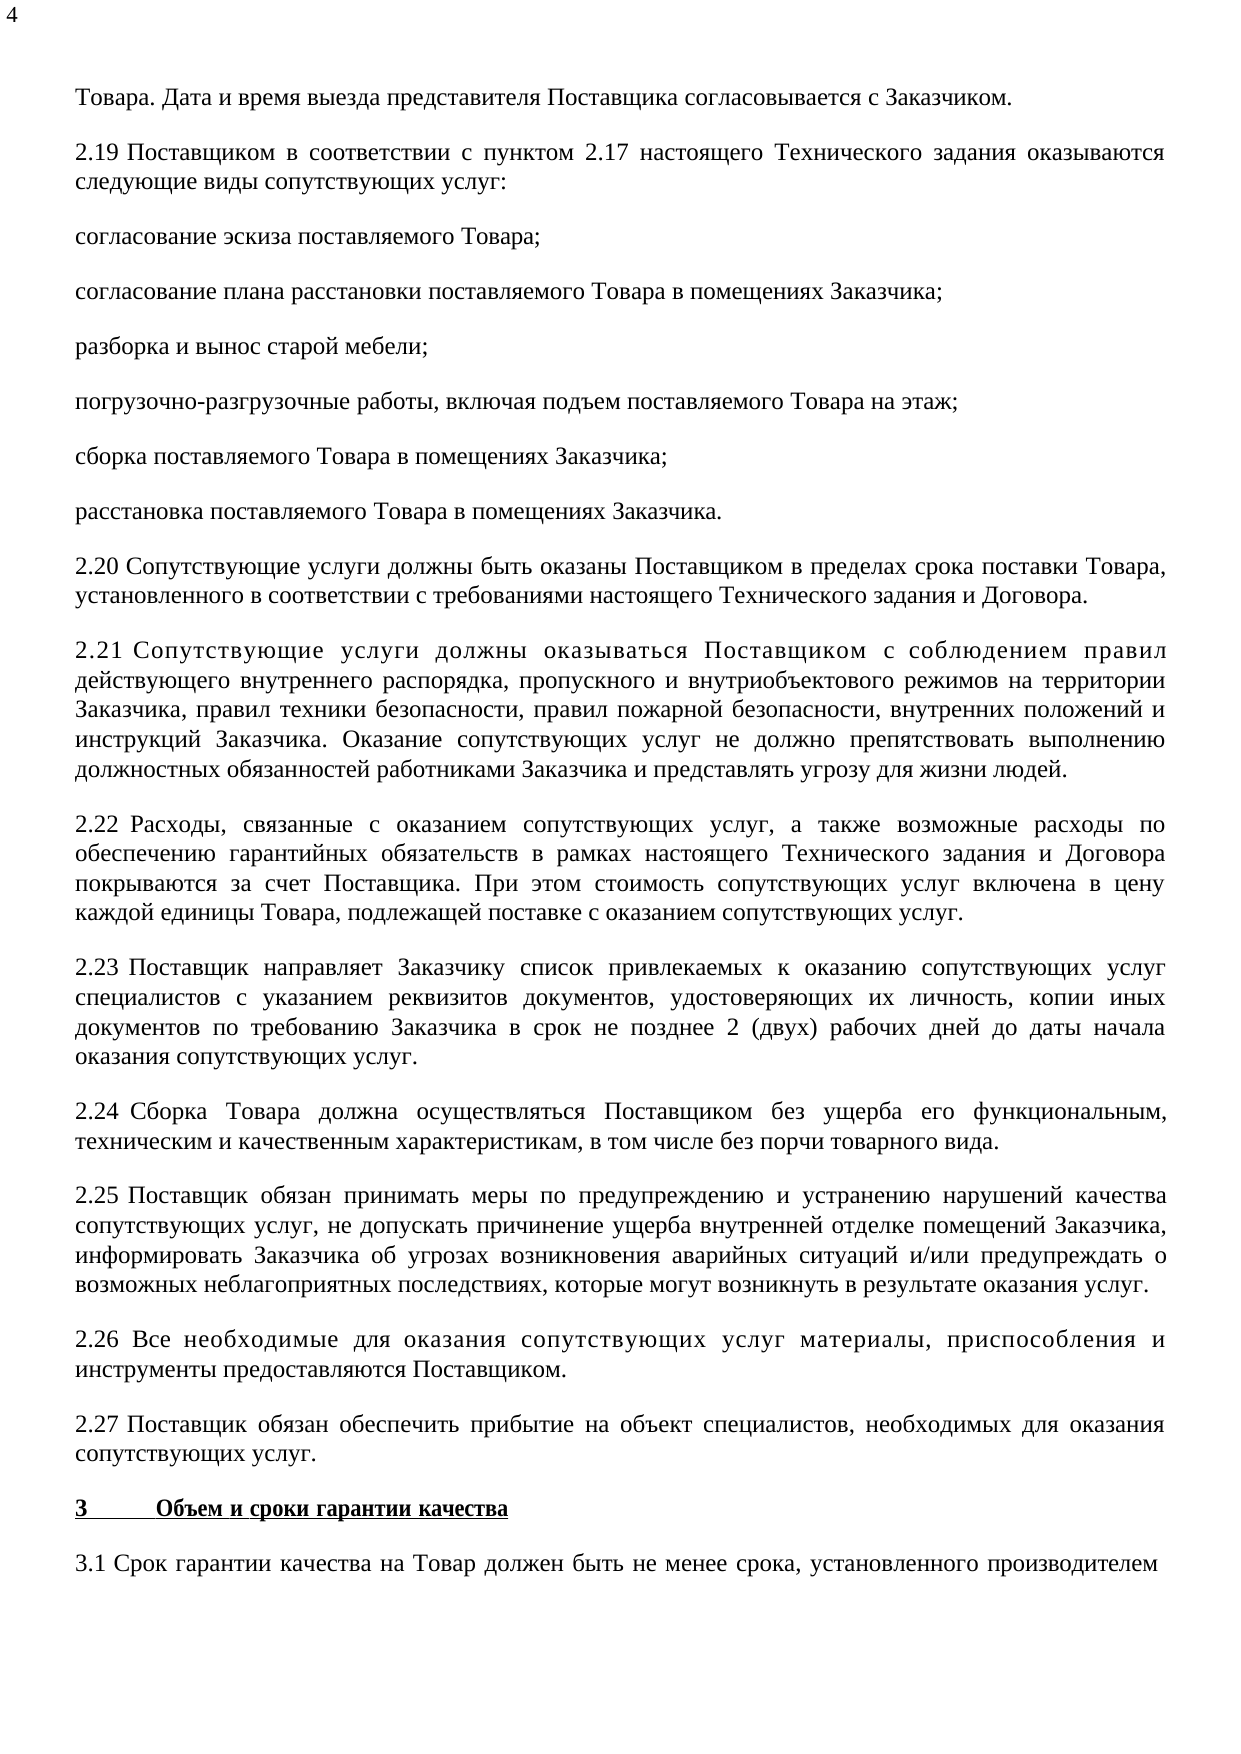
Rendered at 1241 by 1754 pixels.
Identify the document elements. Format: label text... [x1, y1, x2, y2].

list Расходы, связанные с оказанием сопутствующих услуг, а также возможные расходы по обеспечению гарантийных обязательств в рамках настоящего Технического задания и Договора покрываются за счет Поставщика. При этом стоимость сопутствующих услуг включена в цену каждой единицы Товара, подлежащей поставке с оказанием сопутствующих услуг. [75, 809, 1166, 926]
text согласование плана расстановки поставляемого Товара в помещениях Заказчика; разборка и вынос старой мебели; [75, 276, 1023, 360]
list Сборка Товара должна осуществляться Поставщиком без ущерба его функциональным, техническим и качественным характеристикам, в том числе без порчи товарного вида. [75, 1096, 1169, 1154]
text расстановка поставляемого Товара в помещениях Заказчика. [75, 496, 1181, 525]
list Сопутствующие услуги должны оказываться Поставщиком с соблюдением правил действующего внутреннего распорядка, пропускного и внутриобъектового режимов на территории Заказчика, правил техники безопасности, правил пожарной безопасности, внутренних положений и инструкций Заказчика. Оказание сопутствующих услуг не должно препятствовать выполнению должностных обязанностей работниками Заказчика и представлять угрозу для жизни людей. [75, 635, 1167, 782]
list Срок гарантии качества на Товар должен быть не менее срока, установленного производителем [75, 1548, 1181, 1577]
list Поставщик обязан обеспечить прибытие на объект специалистов, необходимых для оказания сопутствующих услуг. [75, 1409, 1166, 1467]
list Поставщиком в соответствии с пунктом 2.17 настоящего Технического задания оказываются следующие виды сопутствующих услуг: [75, 137, 1166, 195]
list Сопутствующие услуги должны быть оказаны Поставщиком в пределах срока поставки Товара, установленного в соответствии с требованиями настоящего Технического задания и Договора. [75, 551, 1168, 609]
text погрузочно-разгрузочные работы, включая подъем поставляемого Товара на этаж; сборка поставляемого Товара в помещениях Заказчика; [75, 386, 1023, 469]
list Все необходимые для оказания сопутствующих услуг материалы, приспособления и инструменты предоставляются Поставщиком. [75, 1324, 1165, 1383]
list Поставщик обязан принимать меры по предупреждению и устранению нарушений качества сопутствующих услуг, не допускать причинение ущерба внутренней отделке помещений Заказчика, информировать Заказчика об угрозах возникновения аварийных ситуаций и/или предупреждать о возможных неблагоприятных последствиях, которые могут возникнуть в результате оказания услуг. [75, 1181, 1168, 1298]
text Товара. Дата и время выезда представителя Поставщика согласовывается с Заказчиком. [75, 82, 1181, 110]
list Поставщик направляет Заказчику список привлекаемых к оказанию сопутствующих услуг специалистов с указанием реквизитов документов, удостоверяющих их личность, копии иных документов по требованию Заказчика в срок не позднее 2 (двух) рабочих дней до даты начала оказания сопутствующих услуг. [75, 952, 1167, 1070]
list ​Объем и сроки гарантии качества [75, 1493, 1181, 1522]
text согласование эскиза поставляемого Товара; [75, 221, 1181, 250]
